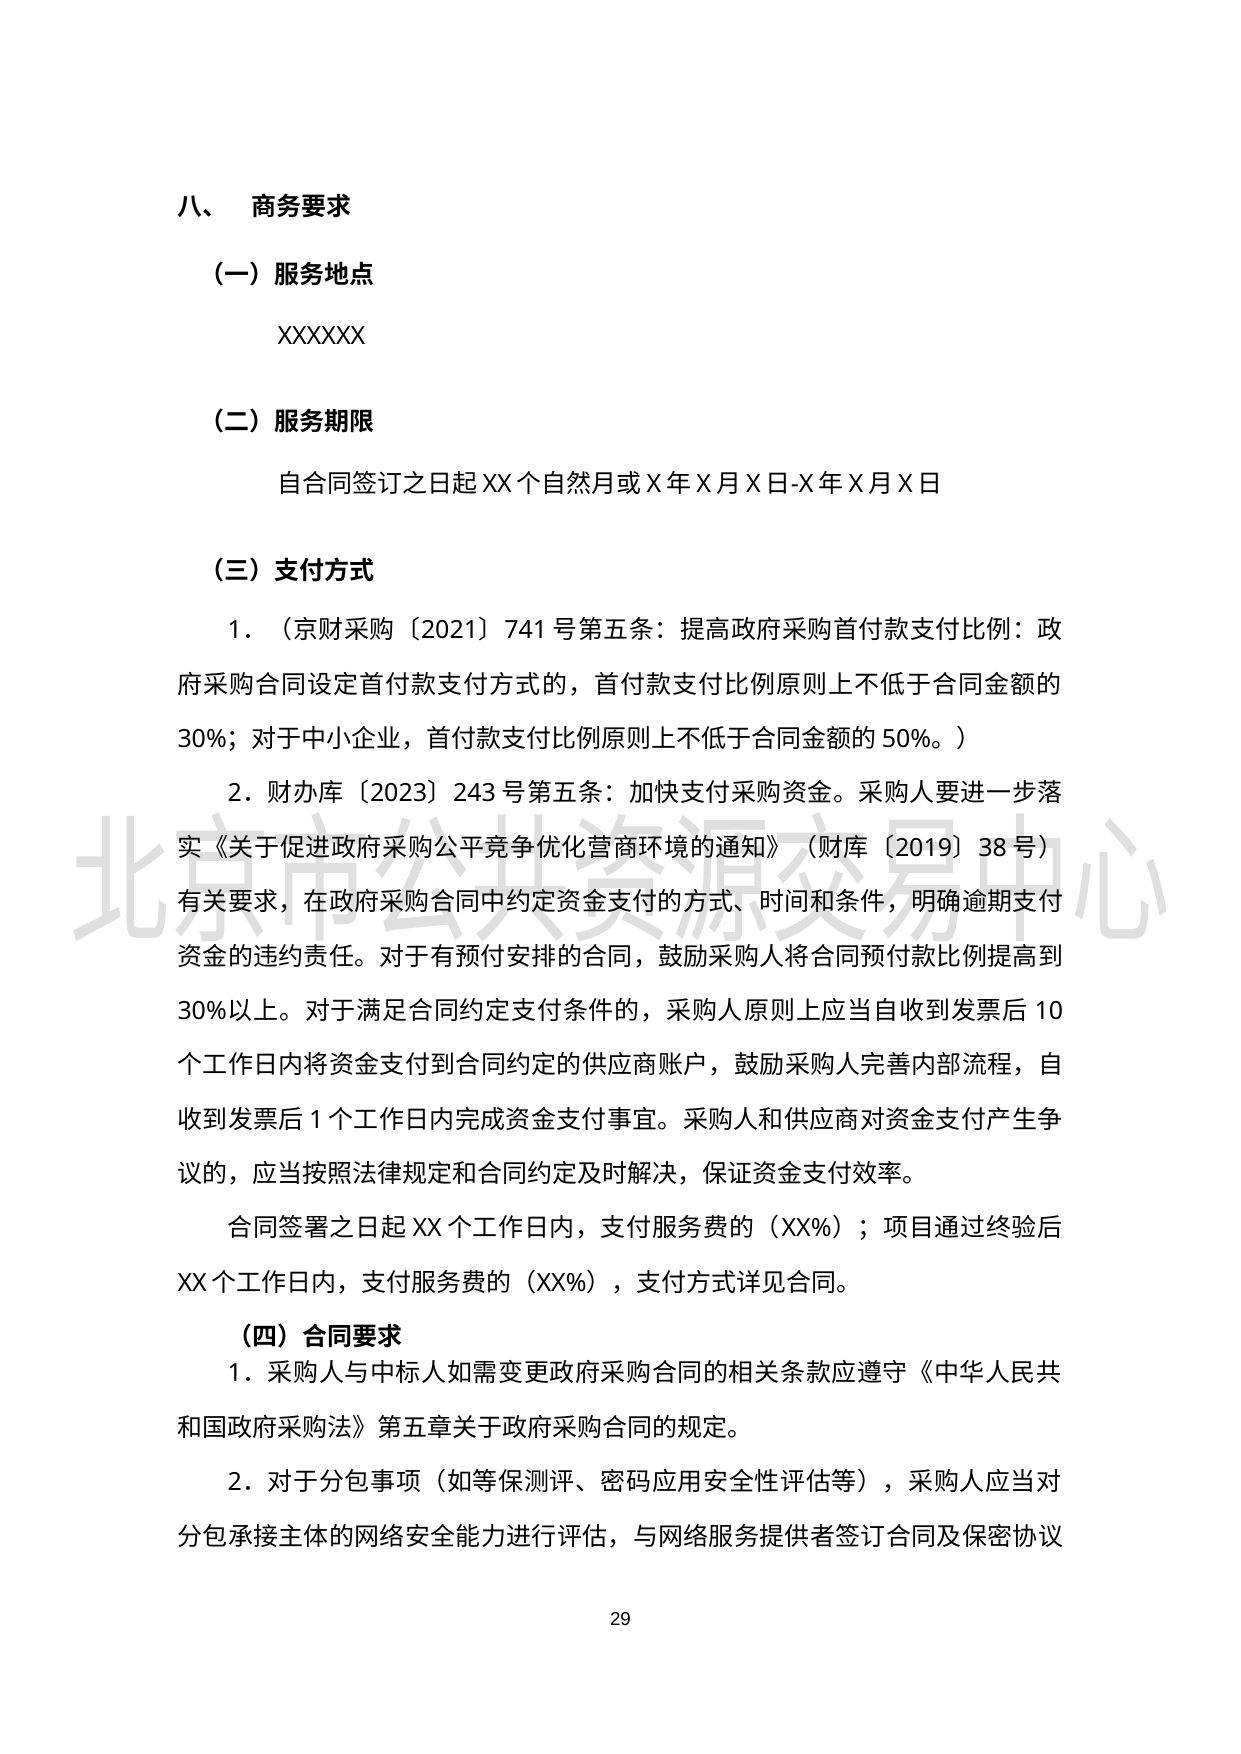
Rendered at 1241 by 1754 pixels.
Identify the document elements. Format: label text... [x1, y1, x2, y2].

text 自合同签订之日起XX个自然月或X年X月X日-X年X月X日 [177, 461, 1063, 502]
text 1．采购人与中标人如需变更政府采购合同的相关条款应遵守《中华人民共和国政府采购法》第五章关于政府采购合同的规定。 [177, 1353, 1063, 1443]
subtitle （二）服务期限 [199, 399, 1063, 441]
text 合同签署之日起XX个工作日内，支付服务费的（XX%）；项目通过终验后XX个工作日内，支付服务费的（XX%），支付方式详见合同。 [177, 1208, 1063, 1298]
subtitle （一）服务地点 [199, 252, 1063, 293]
subtitle （三）支付方式 [199, 548, 1063, 589]
text 2．财办库〔2023〕243号第五条：加快支付采购资金。采购人要进一步落实《关于促进政府采购公平竞争优化营商环境的通知》（财库〔2019〕38号）有关要求，在政府采购合同中约定资金支付的方式、时间和条件，明确逾期支付资金的违约责任。对于有预付安排的合同，鼓励采购人将合同预付款比例提高到30%以上。对于满足合同约定支付条件的，采购人原则上应当自收到发票后10个工作日内将资金支付到合同约定的供应商账户，鼓励采购人完善内部流程，自收到发票后1个工作日内完成资金支付事宜。采购人和供应商对资金支付产生争议的，应当按照法律规定和合同约定及时解决，保证资金支付效率。 [177, 773, 1063, 1190]
text XXXXXX [177, 314, 1063, 355]
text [177, 1462, 1063, 1552]
text 1．（京财采购〔2021〕741号第五条：提高政府采购首付款支付比例：政府采购合同设定首付款支付方式的，首付款支付比例原则上不低于合同金额的30%；对于中小企业，首付款支付比例原则上不低于合同金额的50%。） [177, 610, 1063, 755]
subtitle （四）合同要求 [177, 1317, 1063, 1353]
subtitle 商务要求 [177, 184, 1063, 225]
